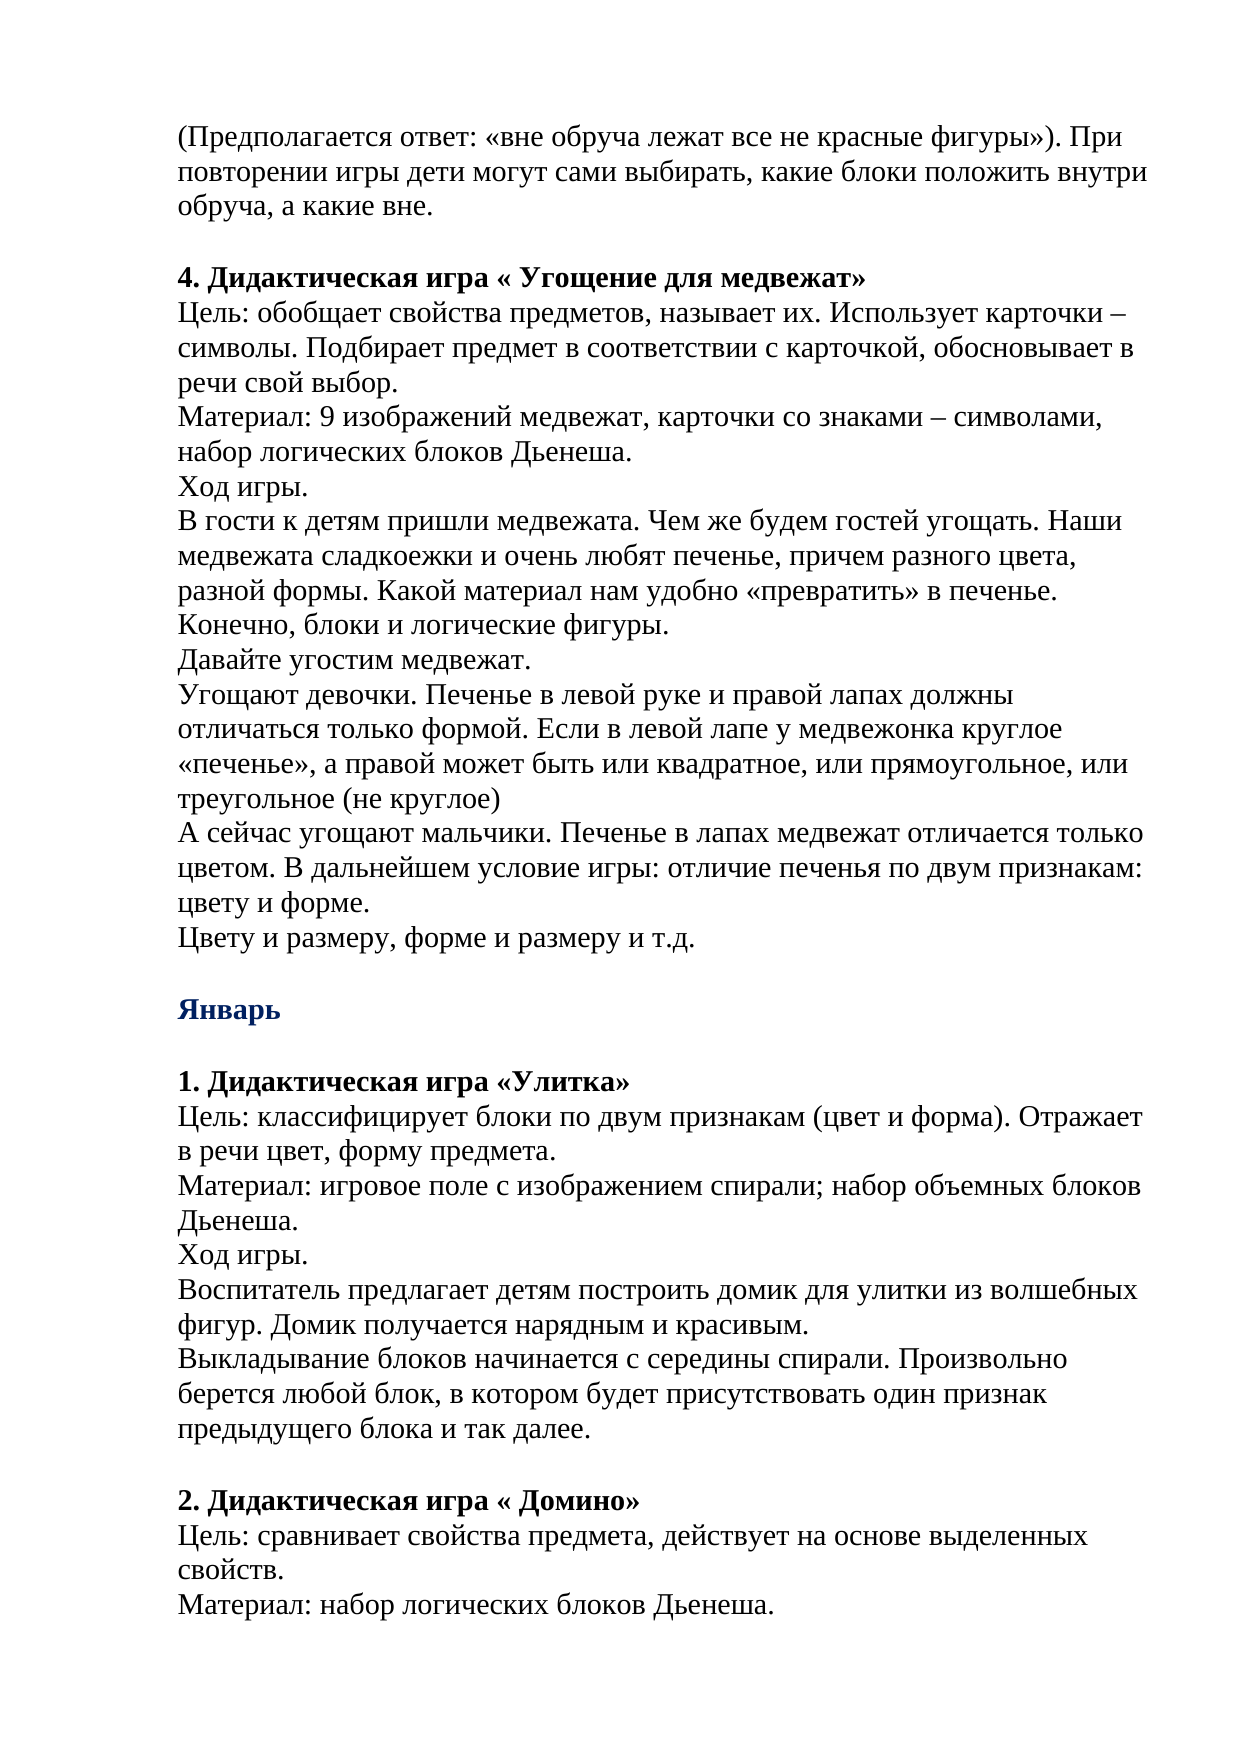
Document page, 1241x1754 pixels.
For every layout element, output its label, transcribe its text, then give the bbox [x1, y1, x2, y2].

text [177, 1482, 1152, 1621]
text Январь [177, 991, 1152, 1026]
text 4. Дидактическая игра « Угощение для медвежат» Цель: обобщает свойства предметов, называет их. Использует карточки – символы. Подбирает предмет в соответствии с карточкой, обосновывает в речи свой выбор. Материал: 9 изображений медвежат, карточки со знаками – символами, набор логических блоков Дьенеша. Ход игры. В гости к детям пришли медвежата. Чем же будем гостей угощать. Наши медвежата сладкоежки и очень любят печенье, причем разного цвета, разной формы. Какой материал нам удобно «превратить» в печенье. Конечно, блоки и логические фигуры. Давайте угостим медвежат. Угощают девочки. Печенье в левой руке и правой лапах должны отличаться только формой. Если в левой лапе у медвежонка круглое «печенье», а правой может быть или квадратное, или прямоугольное, или треугольное (не круглое) А сейчас угощают мальчики. Печенье в лапах медвежат отличается только цветом. В дальнейшем условие игры: отличие печенья по двум признакам: цвету и форме. Цвету и размеру, форме и размеру и т.д. [177, 260, 1152, 953]
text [177, 118, 1152, 222]
text 1. Дидактическая игра «Улитка» Цель: классифицирует блоки по двум признакам (цвет и форма). Отражает в речи цвет, форму предмета. Материал: игровое поле с изображением спирали; набор объемных блоков Дьенеша. Ход игры. Воспитатель предлагает детям построить домик для улитки из волшебных фигур. Домик получается нарядным и красивым. Выкладывание блоков начинается с середины спирали. Произвольно берется любой блок, в котором будет присутствовать один признак предыдущего блока и так далее. [177, 1063, 1152, 1445]
